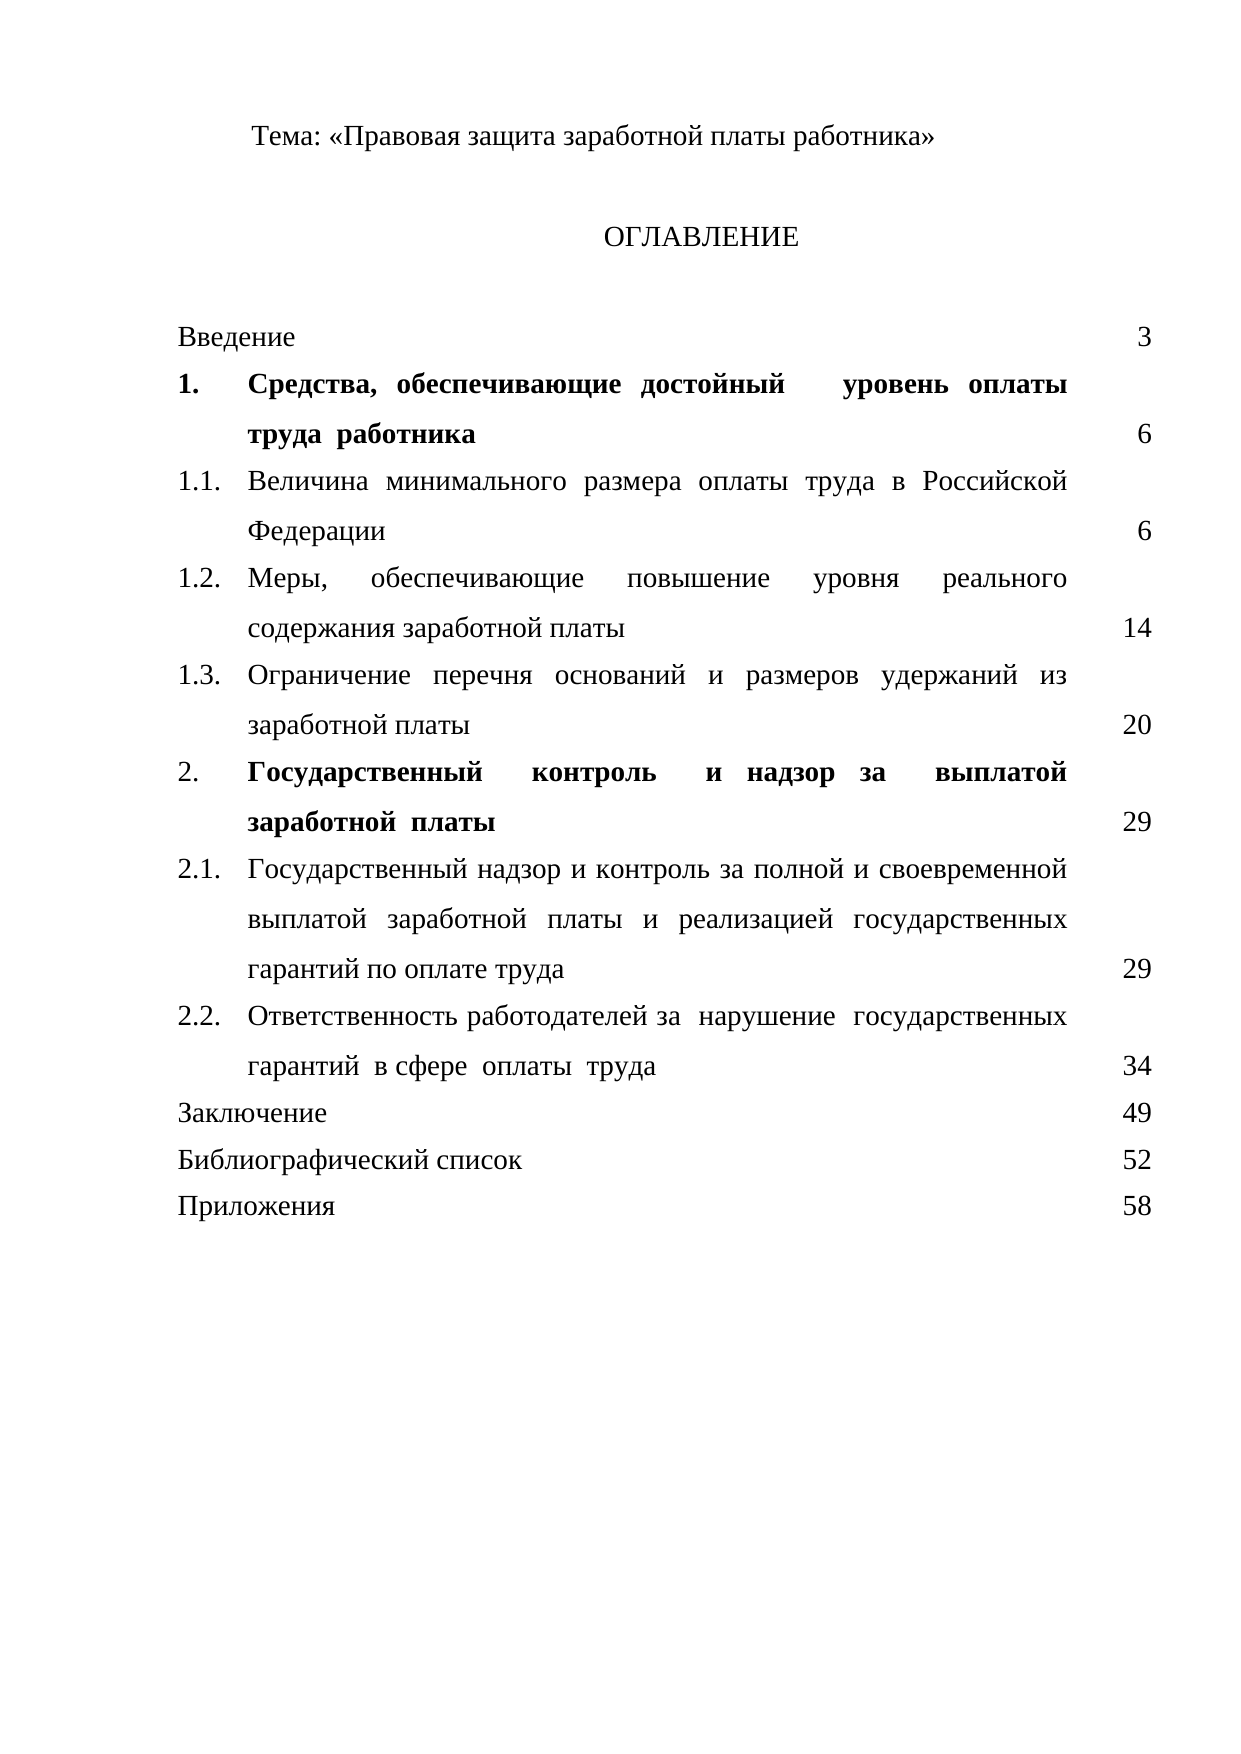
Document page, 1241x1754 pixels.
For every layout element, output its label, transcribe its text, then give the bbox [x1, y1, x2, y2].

table_cell Государственный надзор и контроль за полной и своевременной выплатой заработной платы и реализацией государственных гарантий по оплате труда [236, 851, 1079, 998]
text Оглавление [177, 219, 1152, 252]
table_cell 58 [1079, 1189, 1163, 1235]
table_cell 6 [1079, 366, 1163, 463]
table_cell Ограничение перечня оснований и размеров удержаний из заработной платы [236, 657, 1079, 754]
table_header 3 [1079, 319, 1163, 366]
text Тема: «Правовая защита заработной платы работника» [177, 118, 1152, 152]
table_cell 29 [1079, 754, 1163, 851]
table_cell Средства, обеспечивающие достойный уровень оплаты труда работника [236, 366, 1079, 463]
table_cell 2. [166, 754, 236, 851]
table_cell Ответственность работодателей за нарушение государственных гарантий в сфере оплаты труда [236, 998, 1079, 1095]
table_cell 49 [1079, 1095, 1163, 1142]
table_cell 2.2. [166, 998, 236, 1095]
table_cell Заключение [166, 1095, 1079, 1142]
table_cell 52 [1079, 1142, 1163, 1188]
table_cell Меры, обеспечивающие повышение уровня реального содержания заработной платы [236, 560, 1079, 657]
table_cell 1.2. [166, 560, 236, 657]
table_cell Приложения [166, 1189, 1079, 1235]
table_cell Библиографический список [166, 1142, 1079, 1188]
table_cell Государственный контроль и надзор за выплатой заработной платы [236, 754, 1079, 851]
table_cell 1. [166, 366, 236, 463]
table_cell Величина минимального размера оплаты труда в Российской Федерации [236, 463, 1079, 560]
table_cell 29 [1079, 851, 1163, 998]
table_cell 6 [1079, 463, 1163, 560]
table_cell 34 [1079, 998, 1163, 1095]
table_cell 1.3. [166, 657, 236, 754]
table_cell 14 [1079, 560, 1163, 657]
table_cell 20 [1079, 657, 1163, 754]
table_header Введение [166, 319, 1079, 366]
table_cell 1.1. [166, 463, 236, 560]
table_cell 2.1. [166, 851, 236, 998]
